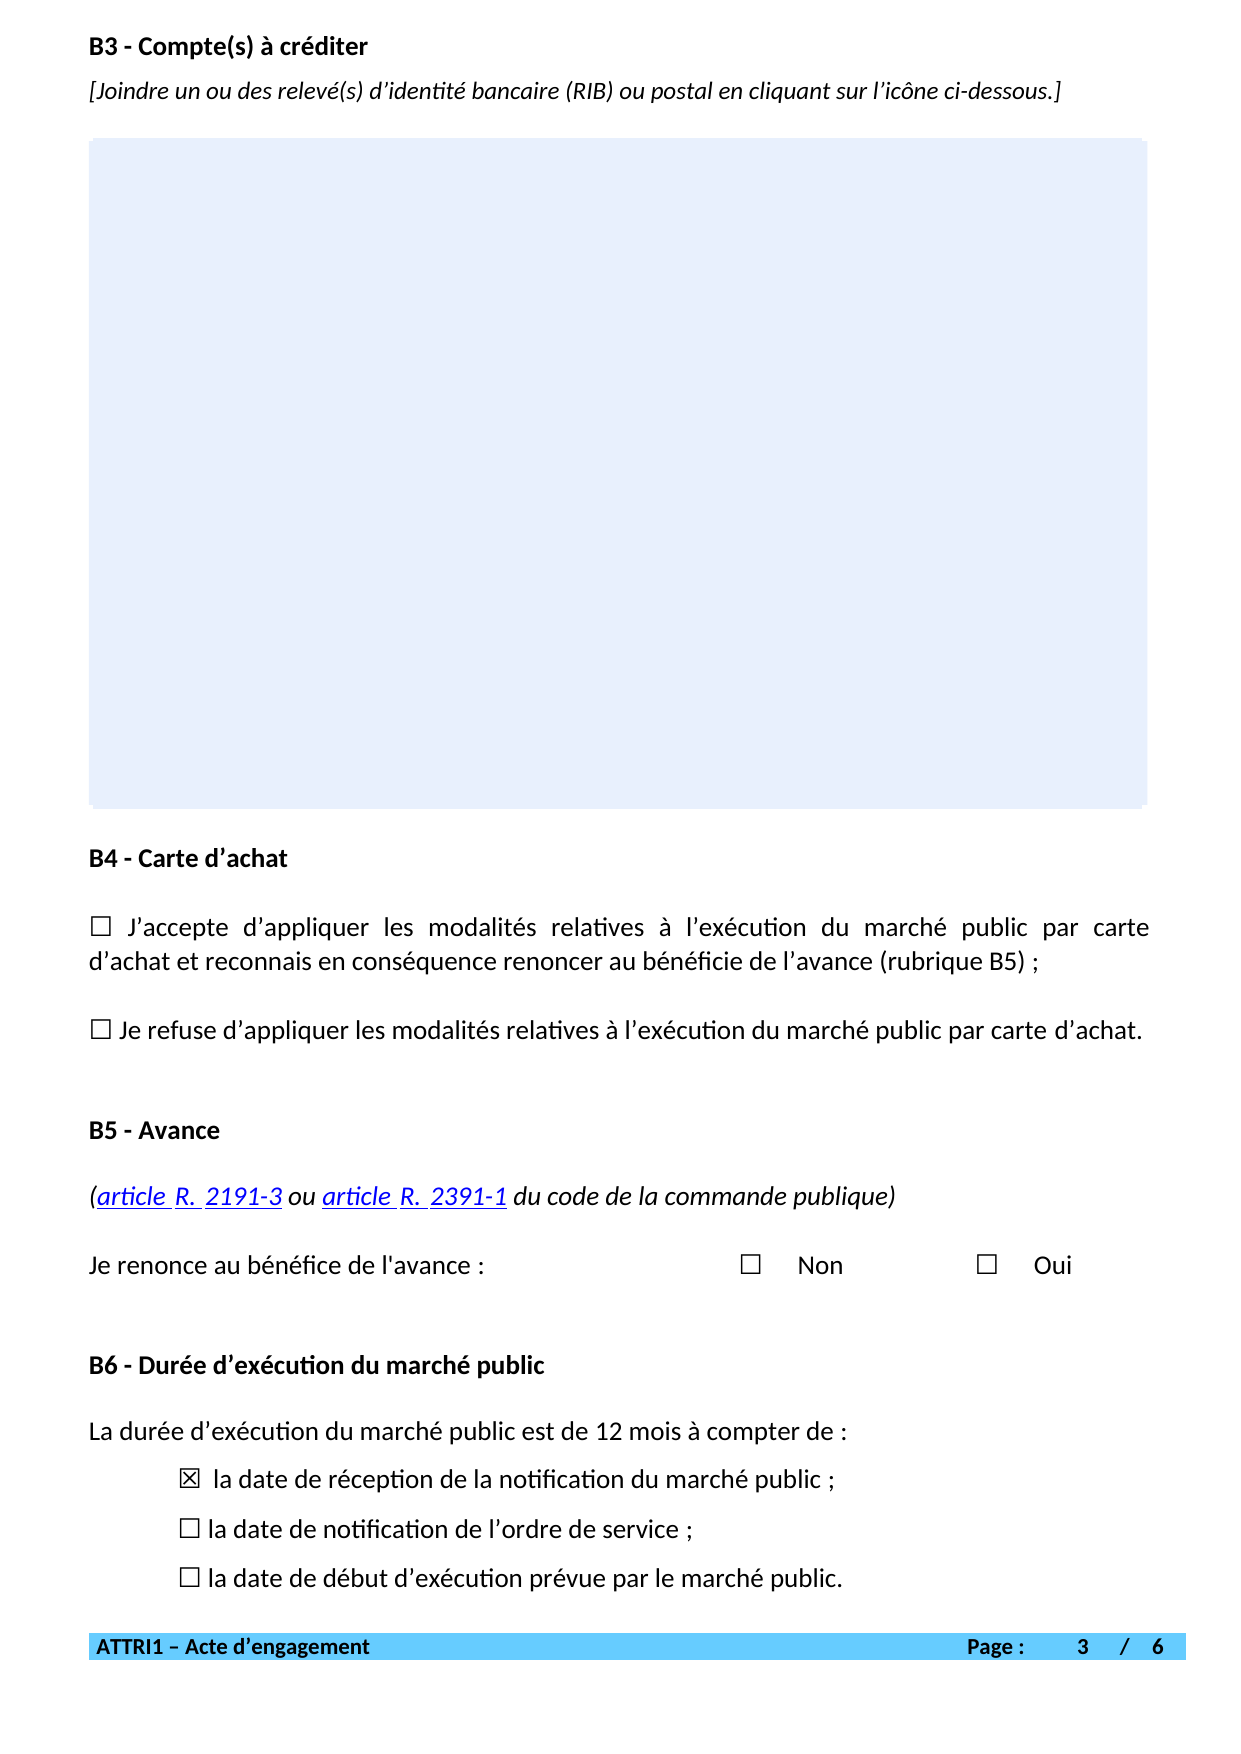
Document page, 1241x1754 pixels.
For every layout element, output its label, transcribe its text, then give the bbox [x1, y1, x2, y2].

text la date de notification de l’ordre de service ; [148, 1509, 1152, 1546]
text la date de début d’exécution prévue par le marché public. [148, 1559, 1152, 1596]
text J’accepte d’appliquer les modalités relatives à l’exécution du marché public par carte d’achat et reconnais en conséquence renoncer au bénéficie de l’avance (rubrique B5) ; [89, 907, 1152, 977]
text B5 - Avance [89, 1113, 1152, 1146]
text [Joindre un ou des relevé(s) d’identité bancaire (RIB) ou postal en cliquant sur l’icône ci-dessous.] [89, 75, 1152, 106]
text B6 - Durée d’exécution du marché public [89, 1348, 1152, 1381]
text la date de réception de la notification du marché public ; [148, 1460, 1152, 1497]
text B3 - Compte(s) à créditer [89, 29, 1152, 63]
text (article R. 2191-3 ou article R. 2391-1 du code de la commande publique) [89, 1179, 1152, 1212]
picture [88, 138, 1148, 809]
text Je refuse d’appliquer les modalités relatives à l’exécution du marché public par carte d’achat. [89, 1010, 1152, 1047]
text Je renonce au bénéfice de l'avance : Non Oui [89, 1245, 1152, 1282]
text B4 - Carte d’achat [89, 841, 1152, 874]
text La durée d’exécution du marché public est de mois à compter de : [89, 1414, 1152, 1447]
